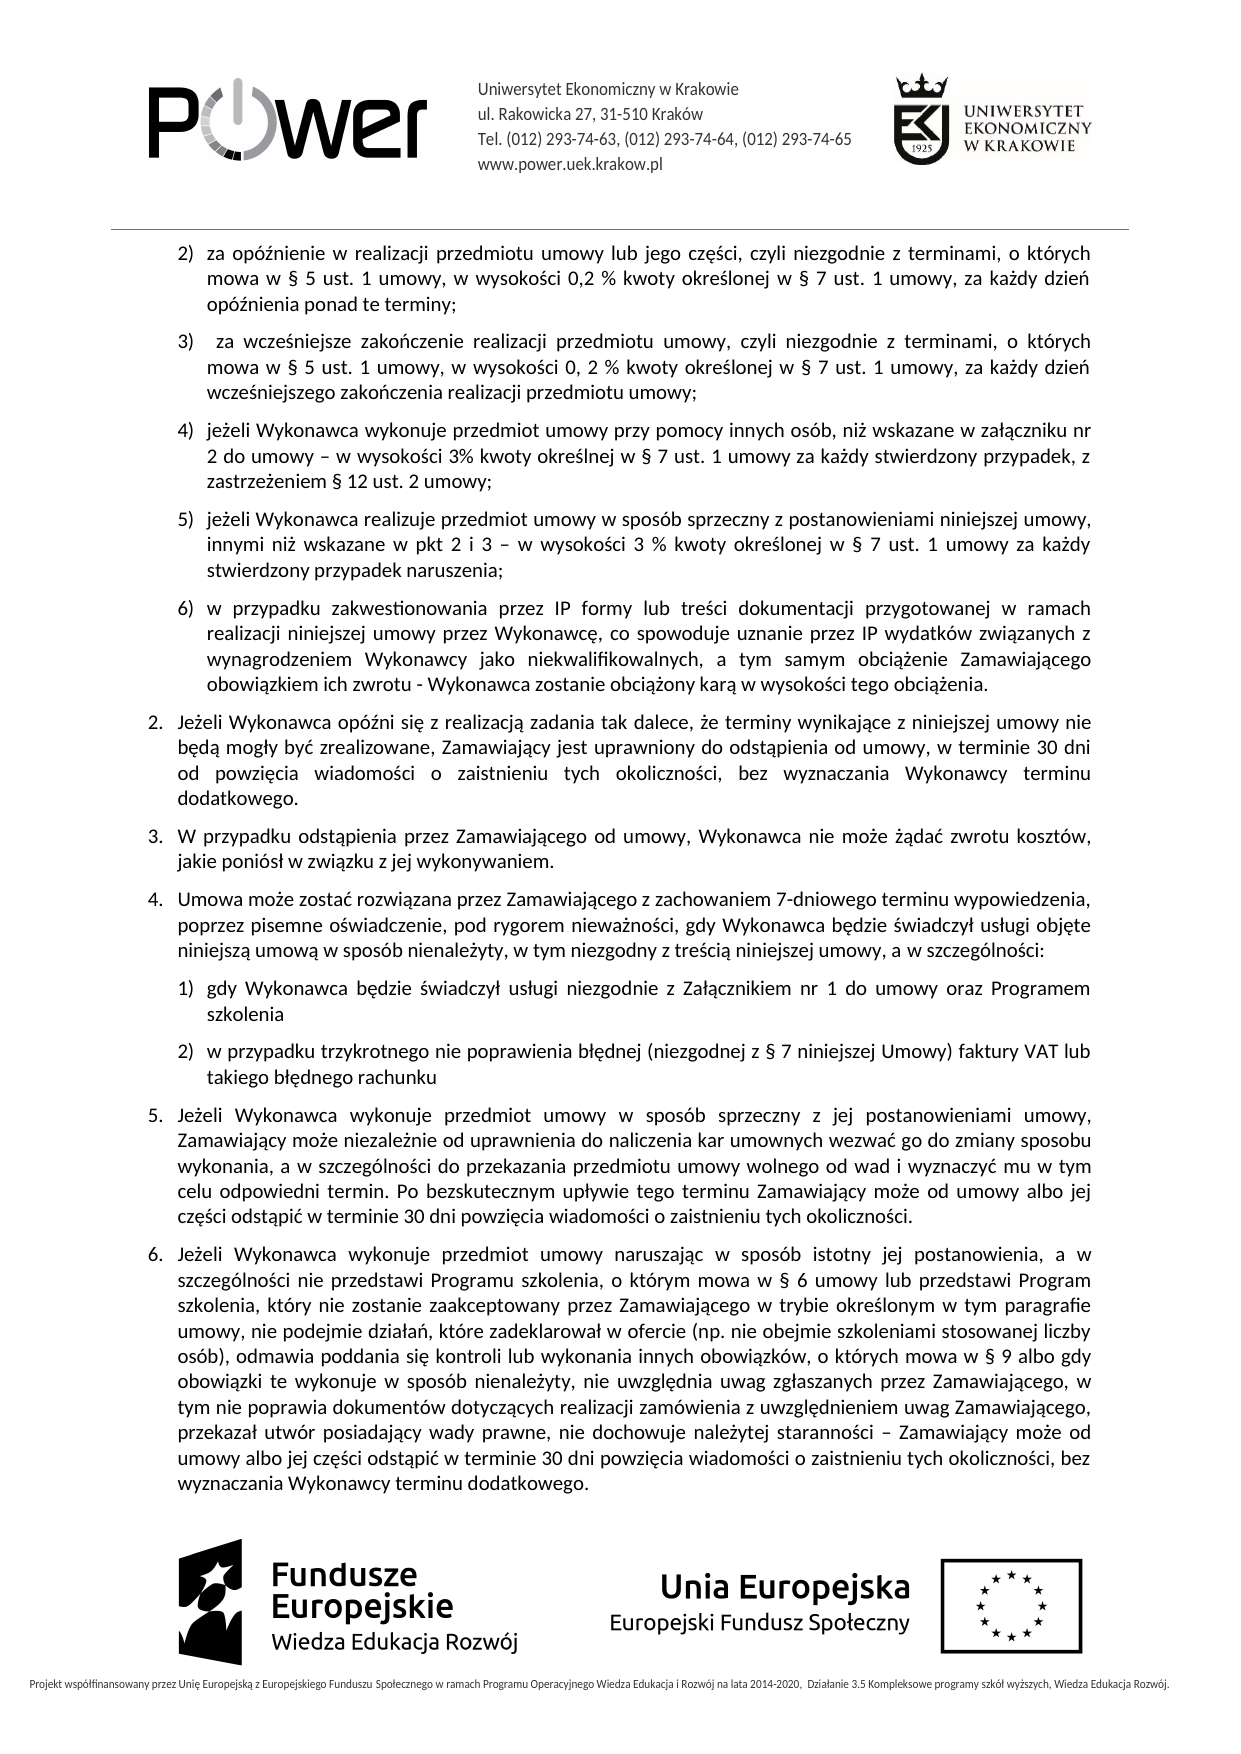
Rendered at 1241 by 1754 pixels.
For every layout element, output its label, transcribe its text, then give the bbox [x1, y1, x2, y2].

list za wcześniejsze zakończenie realizacji przedmiotu umowy, czyli niezgodnie z terminami, o których mowa w § 5 ust. 1 umowy, w wysokości 0, 2 % kwoty określonej w § 7 ust. 1 umowy, za każdy dzień wcześniejszego zakończenia realizacji przedmiotu umowy; [177, 329, 1093, 405]
picture [147, 73, 429, 163]
list Jeżeli Wykonawca wykonuje przedmiot umowy naruszając w sposób istotny jej postanowienia, a w szczególności nie przedstawi Programu szkolenia, o którym mowa w § 6 umowy lub przedstawi Program szkolenia, który nie zostanie zaakceptowany przez Zamawiającego w trybie określonym w tym paragrafie umowy, nie podejmie działań, które zadeklarował w ofercie (np. nie obejmie szkoleniami stosowanej liczby osób), odmawia poddania się kontroli lub wykonania innych obowiązków, o których mowa w § 9 albo gdy obowiązki te wykonuje w sposób nienależyty, nie uwzględnia uwag zgłaszanych przez Zamawiającego, w tym nie poprawia dokumentów dotyczących realizacji zamówienia z uwzględnieniem uwag Zamawiającego, przekazał utwór posiadający wady prawne, nie dochowuje należytej staranności – Zamawiający może od umowy albo jej części odstąpić w terminie 30 dni powzięcia wiadomości o zaistnieniu tych okoliczności, bez wyznaczania Wykonawcy terminu dodatkowego. [148, 1242, 1093, 1496]
list za opóźnienie w realizacji przedmiotu umowy lub jego części, czyli niezgodnie z terminami, o których mowa w § 5 ust. 1 umowy, w wysokości 0,2 % kwoty określonej w § 7 ust. 1 umowy, za każdy dzień opóźnienia ponad te terminy; [177, 240, 1093, 316]
list jeżeli Wykonawca realizuje przedmiot umowy w sposób sprzeczny z postanowieniami niniejszej umowy, innymi niż wskazane w pkt 2 i 3 – w wysokości 3 % kwoty określonej w § 7 ust. 1 umowy za każdy stwierdzony przypadek naruszenia; [177, 506, 1093, 582]
list Jeżeli Wykonawca opóźni się z realizacją zadania tak dalece, że terminy wynikające z niniejszej umowy nie będą mogły być zrealizowane, Zamawiający jest uprawniony do odstąpienia od umowy, w terminie 30 dni od powzięcia wiadomości o zaistnieniu tych okoliczności, bez wyznaczania Wykonawcy terminu dodatkowego. [148, 709, 1093, 811]
list jeżeli Wykonawca wykonuje przedmiot umowy przy pomocy innych osób, niż wskazane w załączniku nr 2 do umowy – w wysokości 3% kwoty określnej w § 7 ust. 1 umowy za każdy stwierdzony przypadek, z zastrzeżeniem § 12 ust. 2 umowy; [177, 417, 1093, 494]
list Jeżeli Wykonawca wykonuje przedmiot umowy w sposób sprzeczny z jej postanowieniami umowy, Zamawiający może niezależnie od uprawnienia do naliczenia kar umownych wezwać go do zmiany sposobu wykonania, a w szczególności do przekazania przedmiotu umowy wolnego od wad i wyznaczyć mu w tym celu odpowiedni termin. Po bezskutecznym upływie tego terminu Zamawiający może od umowy albo jej części odstąpić w terminie 30 dni powzięcia wiadomości o zaistnieniu tych okoliczności. [148, 1102, 1093, 1229]
list w przypadku trzykrotnego nie poprawienia błędnej (niezgodnej z § 7 niniejszej Umowy) faktury VAT lub takiego błędnego rachunku [177, 1039, 1093, 1089]
list gdy Wykonawca będzie świadczył usługi niezgodnie z Załącznikiem nr 1 do umowy oraz Programem szkolenia [177, 975, 1093, 1026]
list W przypadku odstąpienia przez Zamawiającego od umowy, Wykonawca nie może żądać zwrotu kosztów, jakie poniósł w związku z jej wykonywaniem. [148, 823, 1093, 874]
picture [894, 72, 1092, 165]
list w przypadku zakwestionowania przez IP formy lub treści dokumentacji przygotowanej w ramach realizacji niniejszej umowy przez Wykonawcę, co spowoduje uznanie przez IP wydatków związanych z wynagrodzeniem Wykonawcy jako niekwalifikowalnych, a tym samym obciążenie Zamawiającego obowiązkiem ich zwrotu - Wykonawca zostanie obciążony karą w wysokości tego obciążenia. [177, 595, 1093, 697]
list Umowa może zostać rozwiązana przez Zamawiającego z zachowaniem 7-dniowego terminu wypowiedzenia, poprzez pisemne oświadczenie, pod rygorem nieważności, gdy Wykonawca będzie świadczył usługi objęte niniejszą umową w sposób nienależyty, w tym niezgodny z treścią niniejszej umowy, a w szczególności: [148, 887, 1093, 963]
picture [147, 1507, 1114, 1697]
